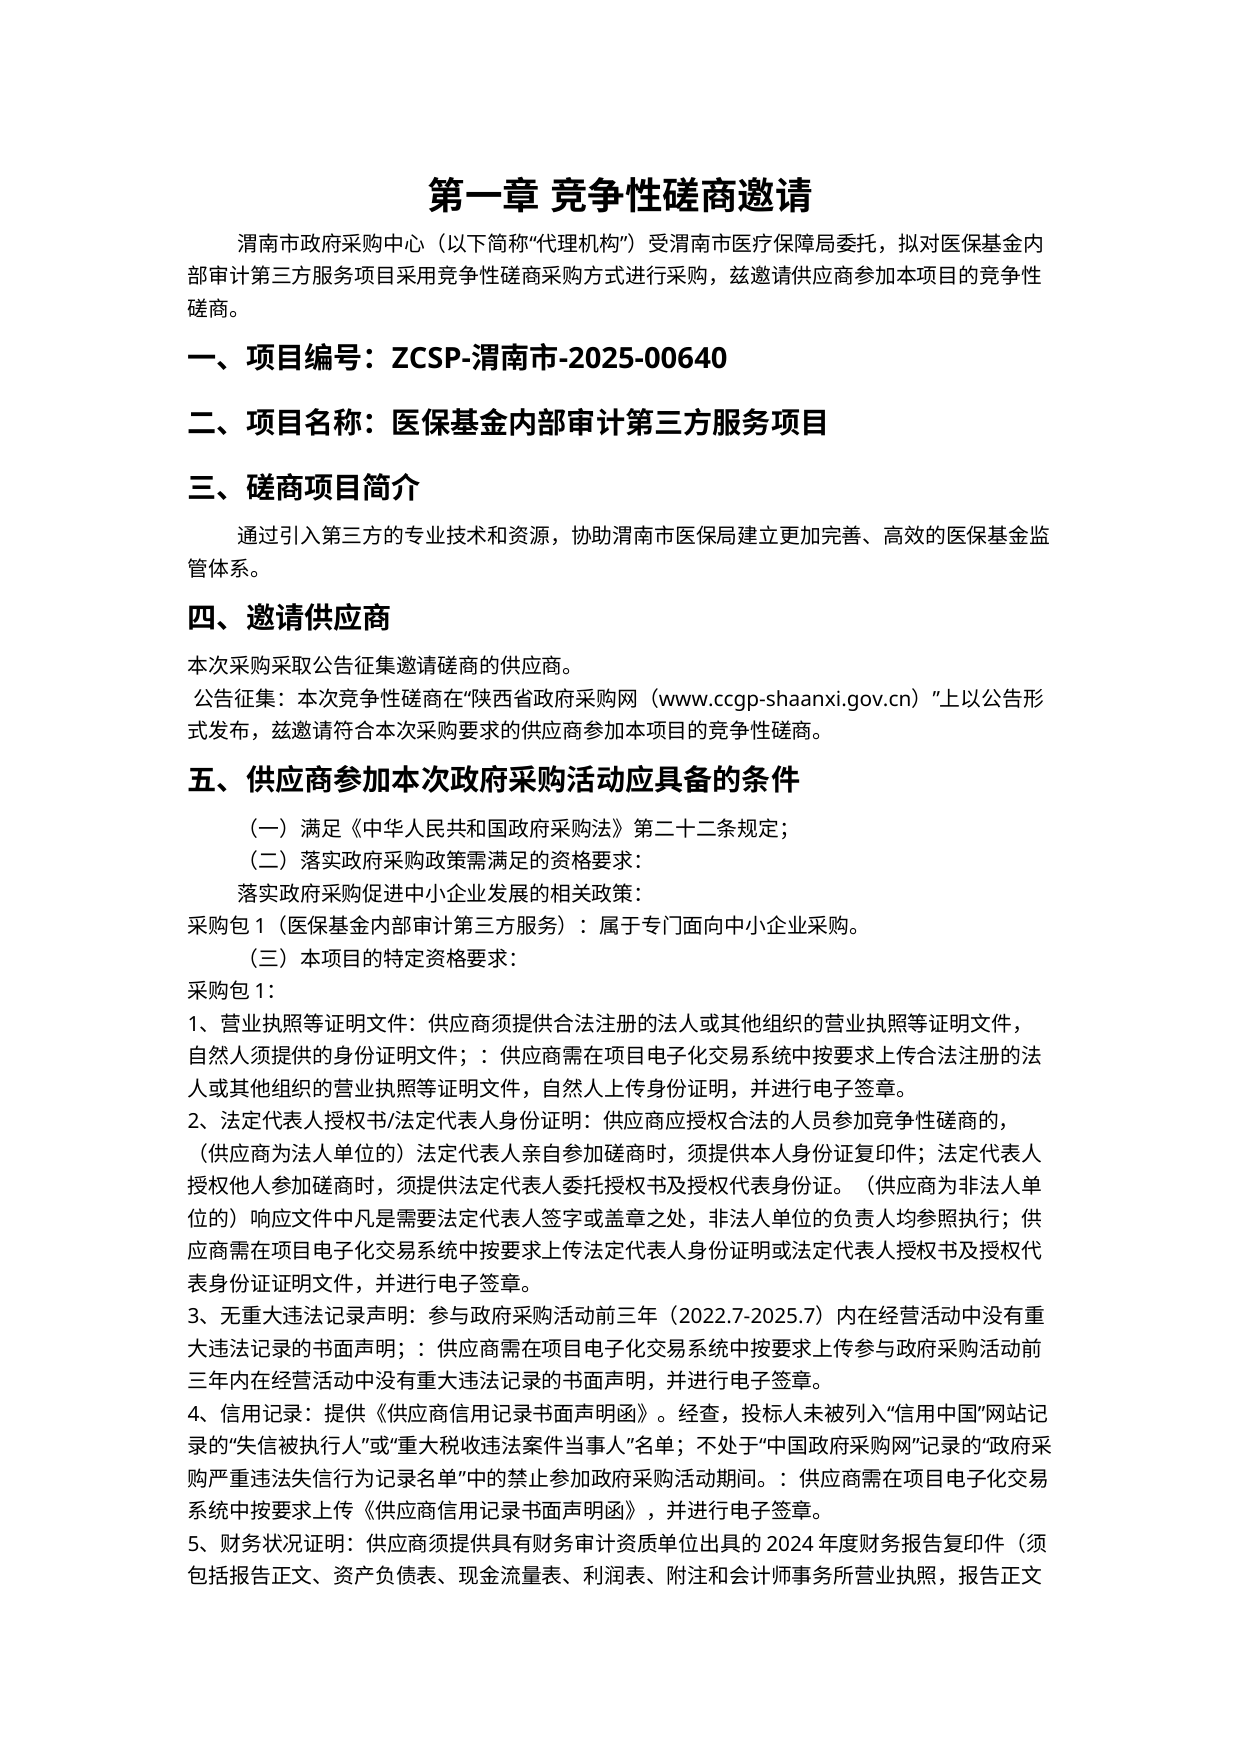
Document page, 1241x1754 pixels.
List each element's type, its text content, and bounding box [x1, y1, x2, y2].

text （一）满足《中华人民共和国政府采购法》第二十二条规定； [187, 812, 1053, 844]
text 二、项目名称：医保基金内部审计第三方服务项目 [187, 389, 1053, 454]
text 本次采购采取公告征集邀请磋商的供应商。 [187, 649, 1053, 682]
text 三、磋商项目简介 [187, 454, 1053, 519]
text 渭南市政府采购中心（以下简称“代理机构”）受渭南市医疗保障局委托，拟对医保基金内部审计第三方服务项目采用竞争性磋商采购方式进行采购，兹邀请供应商参加本项目的竞争性磋商。 [187, 227, 1053, 324]
text （三）本项目的特定资格要求： [187, 942, 1053, 974]
text 五、供应商参加本次政府采购活动应具备的条件 [187, 747, 1053, 812]
text 落实政府采购促进中小企业发展的相关政策： [187, 877, 1053, 909]
text 2、法定代表人授权书/法定代表人身份证明：供应商应授权合法的人员参加竞争性磋商的，（供应商为法人单位的）法定代表人亲自参加磋商时，须提供本人身份证复印件；法定代表人授权他人参加磋商时，须提供法定代表人委托授权书及授权代表身份证。（供应商为非法人单位的）响应文件中凡是需要法定代表人签字或盖章之处，非法人单位的负责人均参照执行；供应商需在项目电子化交易系统中按要求上传法定代表人身份证明或法定代表人授权书及授权代表身份证证明文件，并进行电子签章。 [187, 1104, 1053, 1299]
text 四、邀请供应商 [187, 584, 1053, 649]
text 采购包1（医保基金内部审计第三方服务）：属于专门面向中小企业采购。 [187, 909, 1053, 942]
text 第一章 竞争性磋商邀请 [187, 162, 1053, 227]
text 3、无重大违法记录声明：参与政府采购活动前三年（2022.7-2025.7）内在经营活动中没有重大违法记录的书面声明；：供应商需在项目电子化交易系统中按要求上传参与政府采购活动前三年内在经营活动中没有重大违法记录的书面声明，并进行电子签章。 [187, 1299, 1053, 1397]
text 1、营业执照等证明文件：供应商须提供合法注册的法人或其他组织的营业执照等证明文件，自然人须提供的身份证明文件；：供应商需在项目电子化交易系统中按要求上传合法注册的法人或其他组织的营业执照等证明文件，自然人上传身份证明，并进行电子签章。 [187, 1007, 1053, 1104]
text 采购包1： [187, 974, 1053, 1007]
text 一、项目编号：ZCSP-渭南市-2025-00640 [187, 324, 1053, 389]
text 公告征集：本次竞争性磋商在“陕西省政府采购网（www.ccgp-shaanxi.gov.cn）”上以公告形式发布，兹邀请符合本次采购要求的供应商参加本项目的竞争性磋商。 [187, 682, 1053, 747]
text 通过引入第三方的专业技术和资源，协助渭南市医保局建立更加完善、高效的医保基金监管体系。 [187, 519, 1053, 584]
text （二）落实政府采购政策需满足的资格要求： [187, 844, 1053, 877]
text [187, 1527, 1053, 1592]
text 4、信用记录：提供《供应商信用记录书面声明函》。经查，投标人未被列入“信用中国”网站记录的“失信被执行人”或“重大税收违法案件当事人”名单；不处于“中国政府采购网”记录的“政府采购严重违法失信行为记录名单”中的禁止参加政府采购活动期间。：供应商需在项目电子化交易系统中按要求上传《供应商信用记录书面声明函》，并进行电子签章。 [187, 1397, 1053, 1527]
